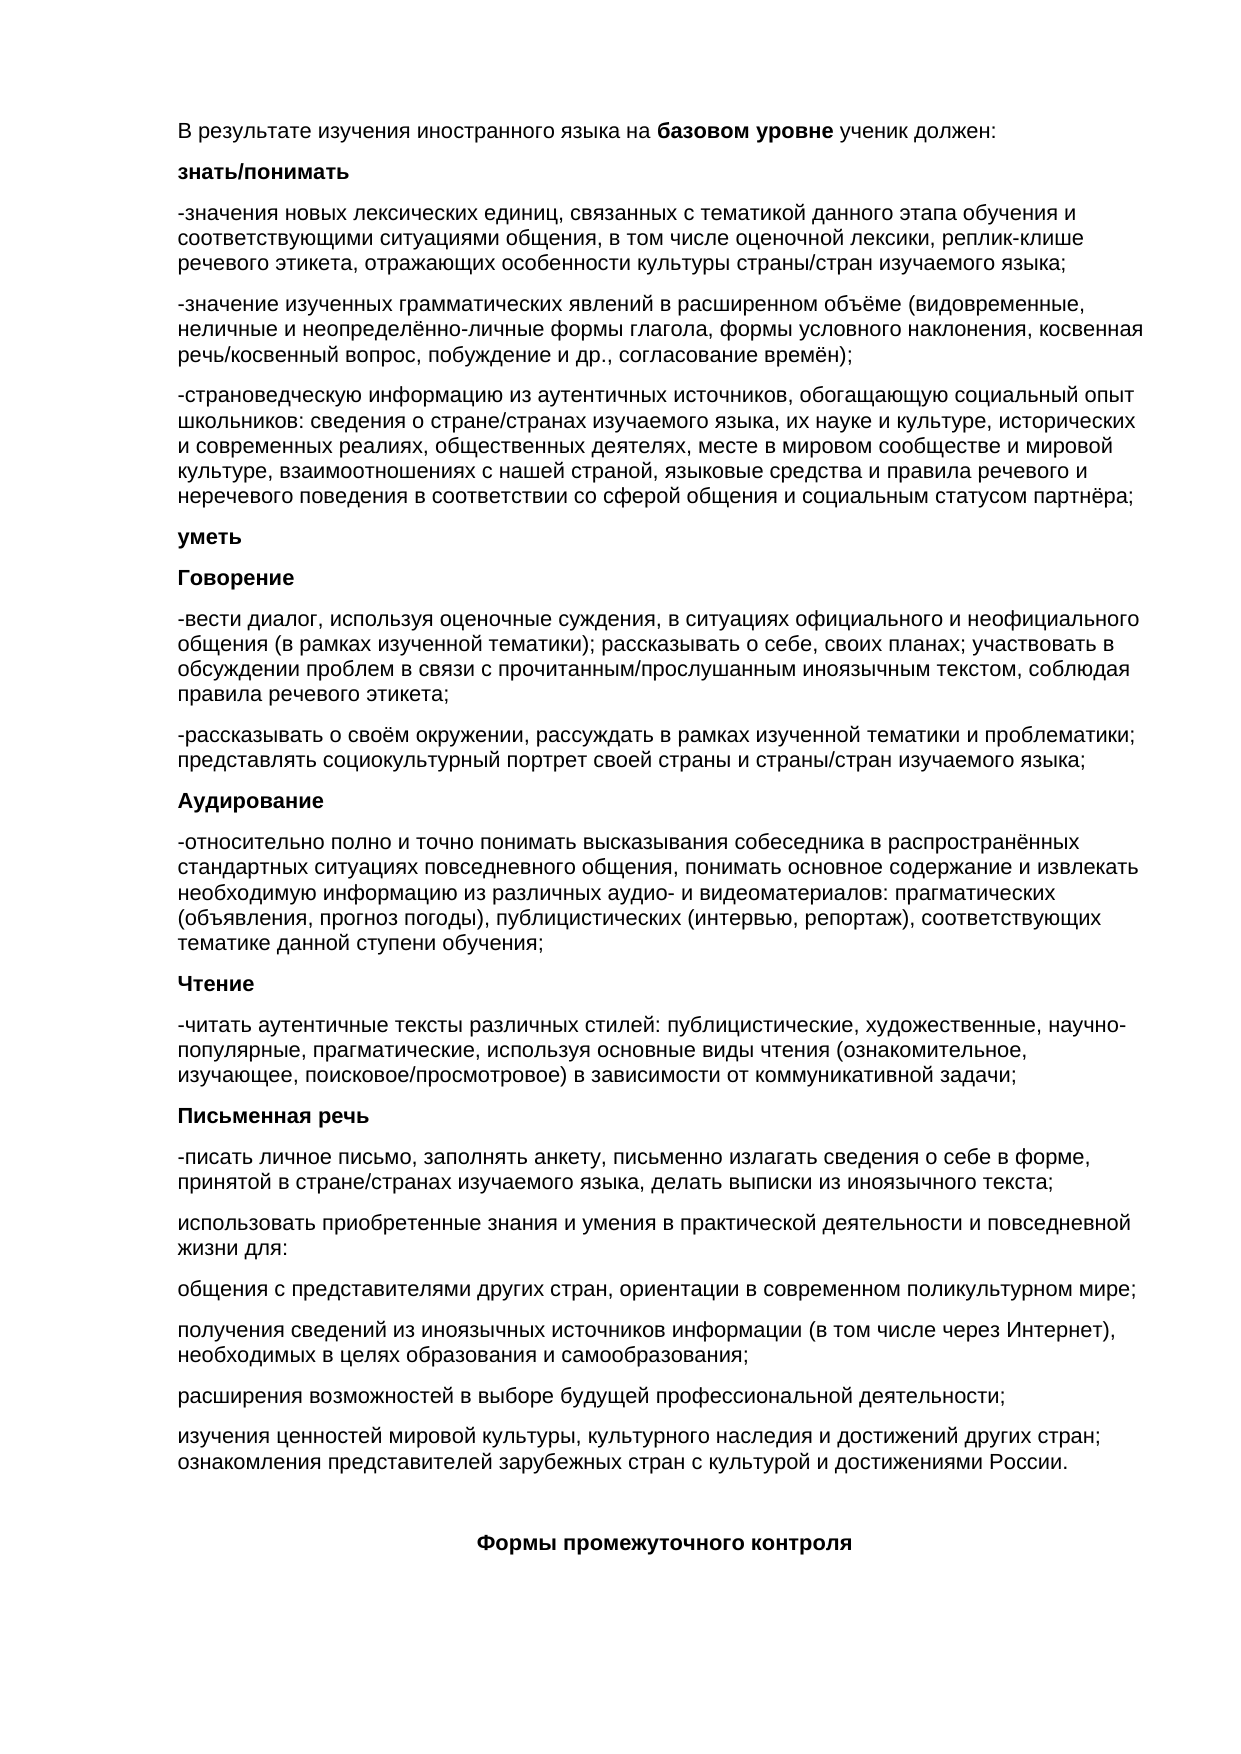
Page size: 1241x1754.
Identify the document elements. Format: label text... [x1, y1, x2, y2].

text Формы промежуточного контроля [177, 1530, 1152, 1555]
text использовать приобретенные знания и умения в практической деятельности и повседневной жизни для: [177, 1209, 1152, 1260]
text -рассказывать о своём окружении, рассуждать в рамках изученной тематики и проблематики; представлять социокультурный портрет своей страны и страны/стран изучаемого языка; [177, 722, 1152, 772]
text -значение изученных грамматических явлений в расширенном объёме (видовременные, неличные и неопределённо-личные формы глагола, формы условного наклонения, косвенная речь/косвенный вопрос, побуждение и др., согласование времён); [177, 291, 1152, 367]
text уметь [177, 524, 1152, 549]
text Письменная речь [177, 1103, 1152, 1128]
text -читать аутентичные тексты различных стилей: публицистические, художественные, научно-популярные, прагматические, используя основные виды чтения (ознакомительное, изучающее, поисковое/просмотровое) в зависимости от коммуникативной задачи; [177, 1011, 1152, 1087]
text -писать личное письмо, заполнять анкету, письменно излагать сведения о себе в форме, принятой в стране/странах изучаемого языка, делать выписки из иноязычного текста; [177, 1143, 1152, 1194]
text -вести диалог, используя оценочные суждения, в ситуациях официального и неофициального общения (в рамках изученной тематики); рассказывать о себе, своих планах; участвовать в обсуждении проблем в связи с прочитанным/прослушанным иноязычным текстом, соблюдая правила речевого этикета; [177, 606, 1152, 706]
text Чтение [177, 971, 1152, 996]
text получения сведений из иноязычных источников информации (в том числе через Интернет), необходимых в целях образования и самообразования; [177, 1316, 1152, 1367]
text В результате изучения иностранного языка на базовом уровне ученик должен: [177, 118, 1152, 143]
text -относительно полно и точно понимать высказывания собеседника в распространённых стандартных ситуациях повседневного общения, понимать основное содержание и извлекать необходимую информацию из различных аудио- и видеоматериалов: прагматических (объявления, прогноз погоды), публицистических (интервью, репортаж), соответствующих тематике данной ступени обучения; [177, 829, 1152, 955]
text изучения ценностей мировой культуры, культурного наследия и достижений других стран; ознакомления представителей зарубежных стран с культурой и достижениями России. [177, 1423, 1152, 1474]
text расширения возможностей в выборе будущей профессиональной деятельности; [177, 1382, 1152, 1408]
text знать/понимать [177, 159, 1152, 184]
text -страноведческую информацию из аутентичных источников, обогащающую социальный опыт школьников: сведения о стране/странах изучаемого языка, их науке и культуре, исторических и современных реалиях, общественных деятелях, месте в мировом сообществе и мировой культуре, взаимоотношениях с нашей страной, языковые средства и правила речевого и неречевого поведения в соответствии со сферой общения и социальным статусом партнёра; [177, 382, 1152, 508]
text Говорение [177, 565, 1152, 590]
text общения с представителями других стран, ориентации в современном поликультурном мире; [177, 1276, 1152, 1301]
text Аудирование [177, 788, 1152, 813]
text -значения новых лексических единиц, связанных с тематикой данного этапа обучения и соответствующими ситуациями общения, в том числе оценочной лексики, реплик-клише речевого этикета, отражающих особенности культуры страны/стран изучаемого языка; [177, 200, 1152, 275]
